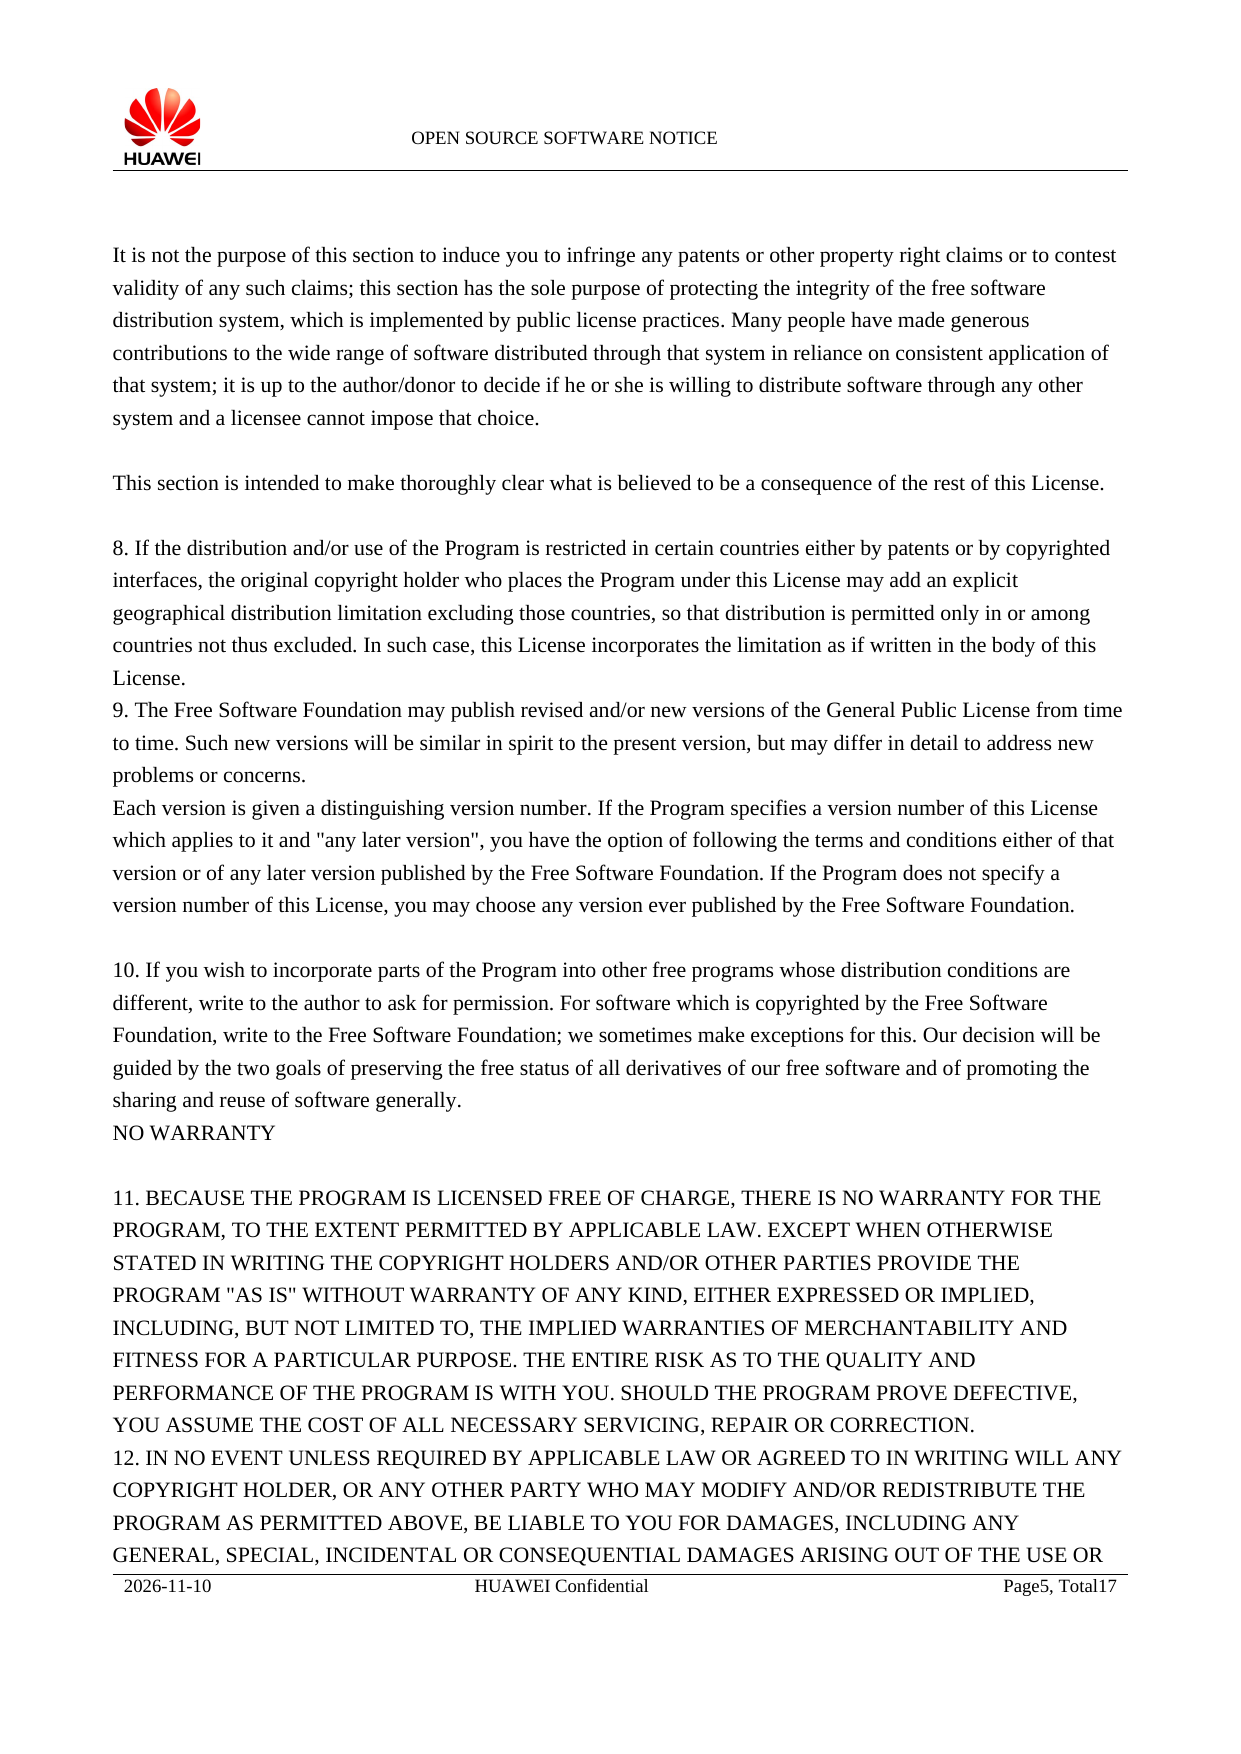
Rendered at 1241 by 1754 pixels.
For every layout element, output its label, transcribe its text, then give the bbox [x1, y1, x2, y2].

picture [124, 88, 201, 165]
